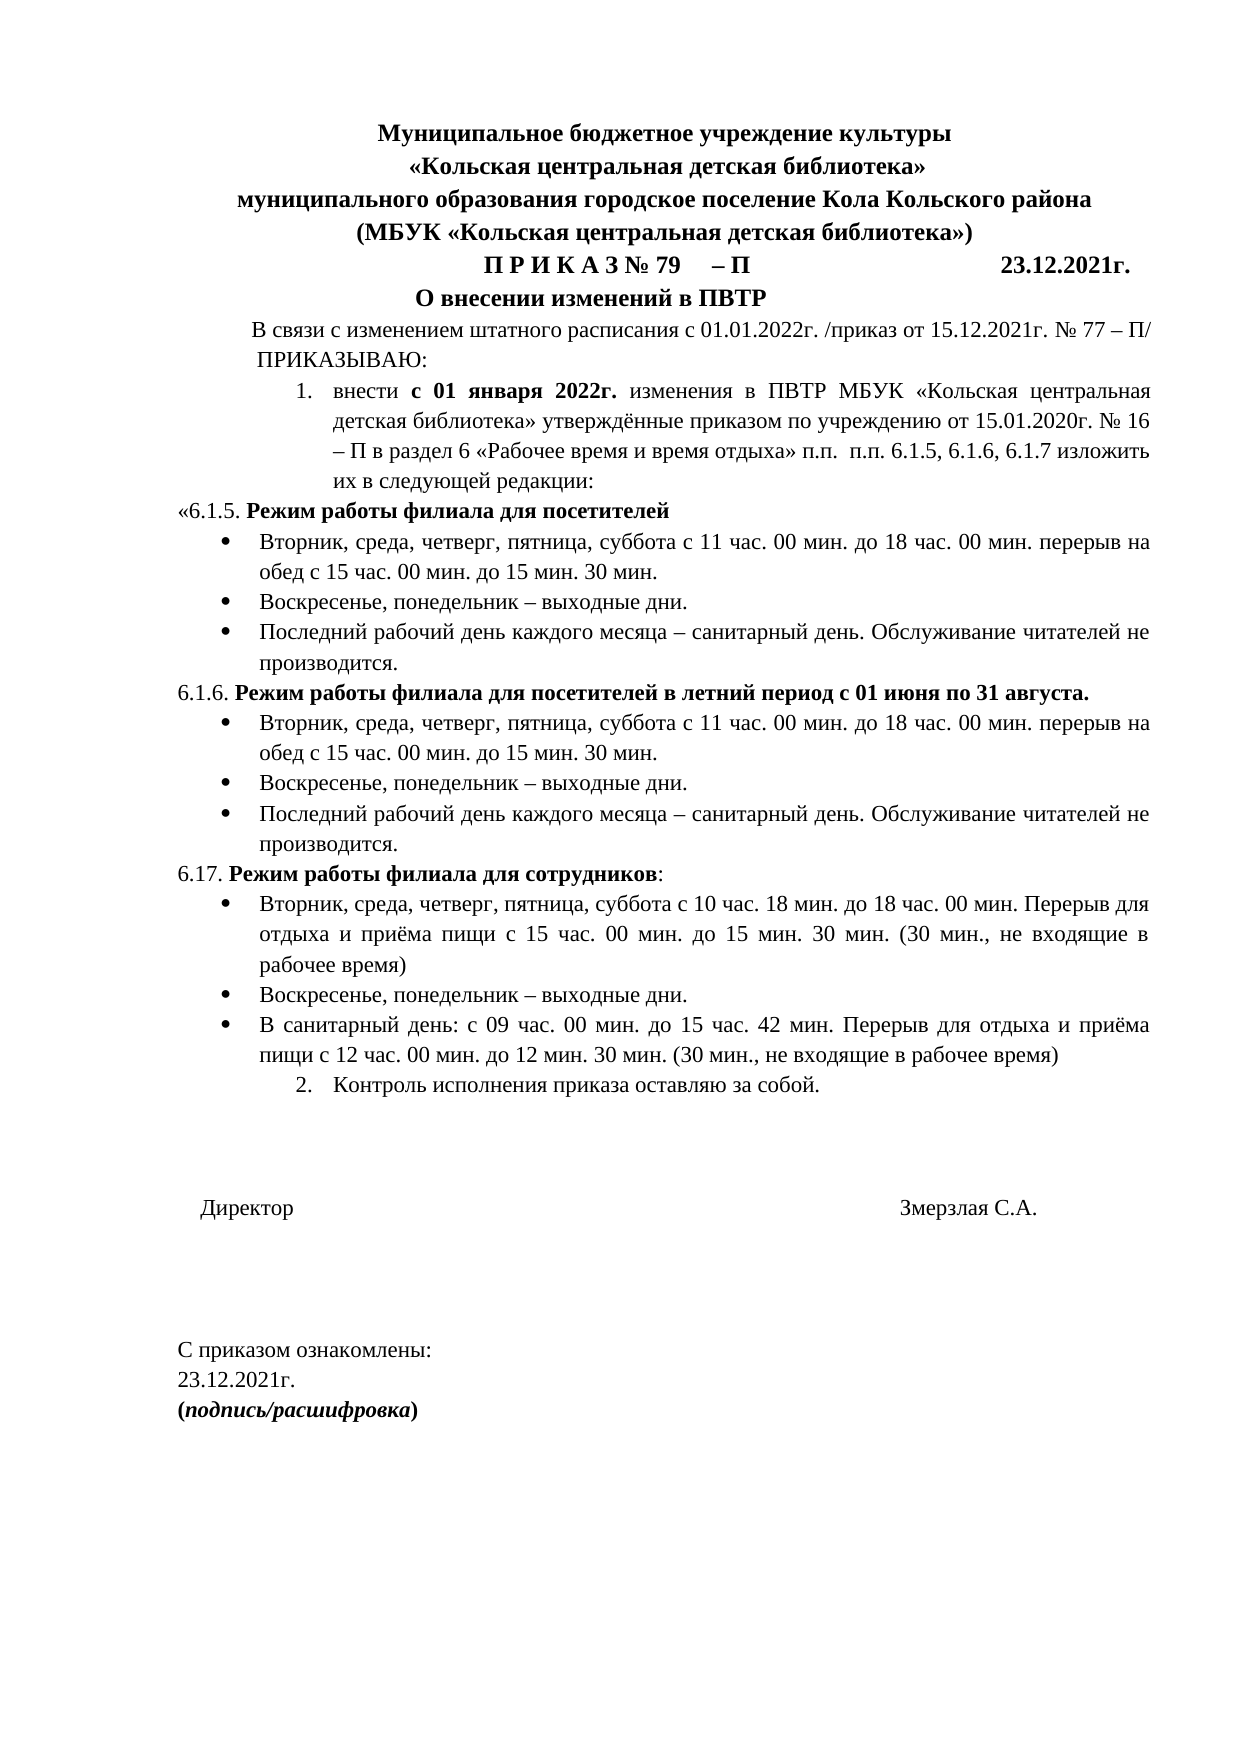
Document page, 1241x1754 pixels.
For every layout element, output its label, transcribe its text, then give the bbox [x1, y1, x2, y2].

text муниципального образования городское поселение Кола Кольского района [177, 184, 1152, 213]
list Последний рабочий день каждого месяца – санитарный день. Обслуживание читателей не производится. [222, 799, 1152, 856]
text Директор Змерзлая С.А. [177, 1194, 1152, 1221]
text Муниципальное бюджетное учреждение культуры [177, 118, 1152, 147]
list внести с 01 января 2022г. изменения в ПВТР МБУК «Кольская центральная детская библиотека» утверждённые приказом по учреждению от 15.01.2020г. № 16 – П в раздел 6 «Рабочее время и время отдыха» п.п. п.п. 6.1.5, 6.1.6, 6.1.7 изложить их в следующей редакции: [295, 377, 1152, 494]
list Последний рабочий день каждого месяца – санитарный день. Обслуживание читателей не производится. [222, 618, 1152, 675]
text О внесении изменений в ПВТР [177, 283, 1152, 312]
text (МБУК «Кольская центральная детская библиотека») [177, 217, 1152, 246]
list Воскресенье, понедельник – выходные дни. [222, 588, 1152, 614]
list Вторник, среда, четверг, пятница, суббота с 11 час. 00 мин. до 18 час. 00 мин. перерыв на обед с 15 час. 00 мин. до 15 мин. 30 мин. [222, 709, 1152, 766]
list Воскресенье, понедельник – выходные дни. [222, 981, 1152, 1007]
text (подпись/расшифровка) [177, 1396, 1152, 1423]
text «6.1.5. Режим работы филиала для посетителей [177, 497, 1152, 524]
list Вторник, среда, четверг, пятница, суббота с 10 час. 18 мин. до 18 час. 00 мин. Перерыв для отдыха и приёма пищи с 15 час. 00 мин. до 15 мин. 30 мин. (30 мин., не входящие в рабочее время) [222, 890, 1152, 977]
text В связи с изменением штатного расписания с 01.01.2022г. /приказ от 15.12.2021г. № 77 – П/ [177, 316, 1152, 343]
text «Кольская центральная детская библиотека» [177, 151, 1152, 180]
list Контроль исполнения приказа оставляю за собой. [295, 1071, 1152, 1098]
text С приказом ознакомлены: [177, 1336, 1152, 1362]
list Воскресенье, понедельник – выходные дни. [222, 769, 1152, 796]
list В санитарный день: с 09 час. 00 мин. до 15 час. 42 мин. Перерыв для отдыха и приёма пищи с 12 час. 00 мин. до 12 мин. 30 мин. (30 мин., не входящие в рабочее время) [222, 1011, 1152, 1068]
text 6.17. Режим работы филиала для сотрудников: [177, 860, 1152, 886]
list Вторник, среда, четверг, пятница, суббота с 11 час. 00 мин. до 18 час. 00 мин. перерыв на обед с 15 час. 00 мин. до 15 мин. 30 мин. [222, 528, 1152, 584]
text П Р И К А З № 79 – П 23.12.2021г. [177, 250, 1152, 279]
text ПРИКАЗЫВАЮ: [177, 346, 1152, 373]
text 6.1.6. Режим работы филиала для посетителей в летний период с 01 июня по 31 августа. [177, 679, 1152, 705]
text 23.12.2021г. [177, 1366, 1152, 1392]
